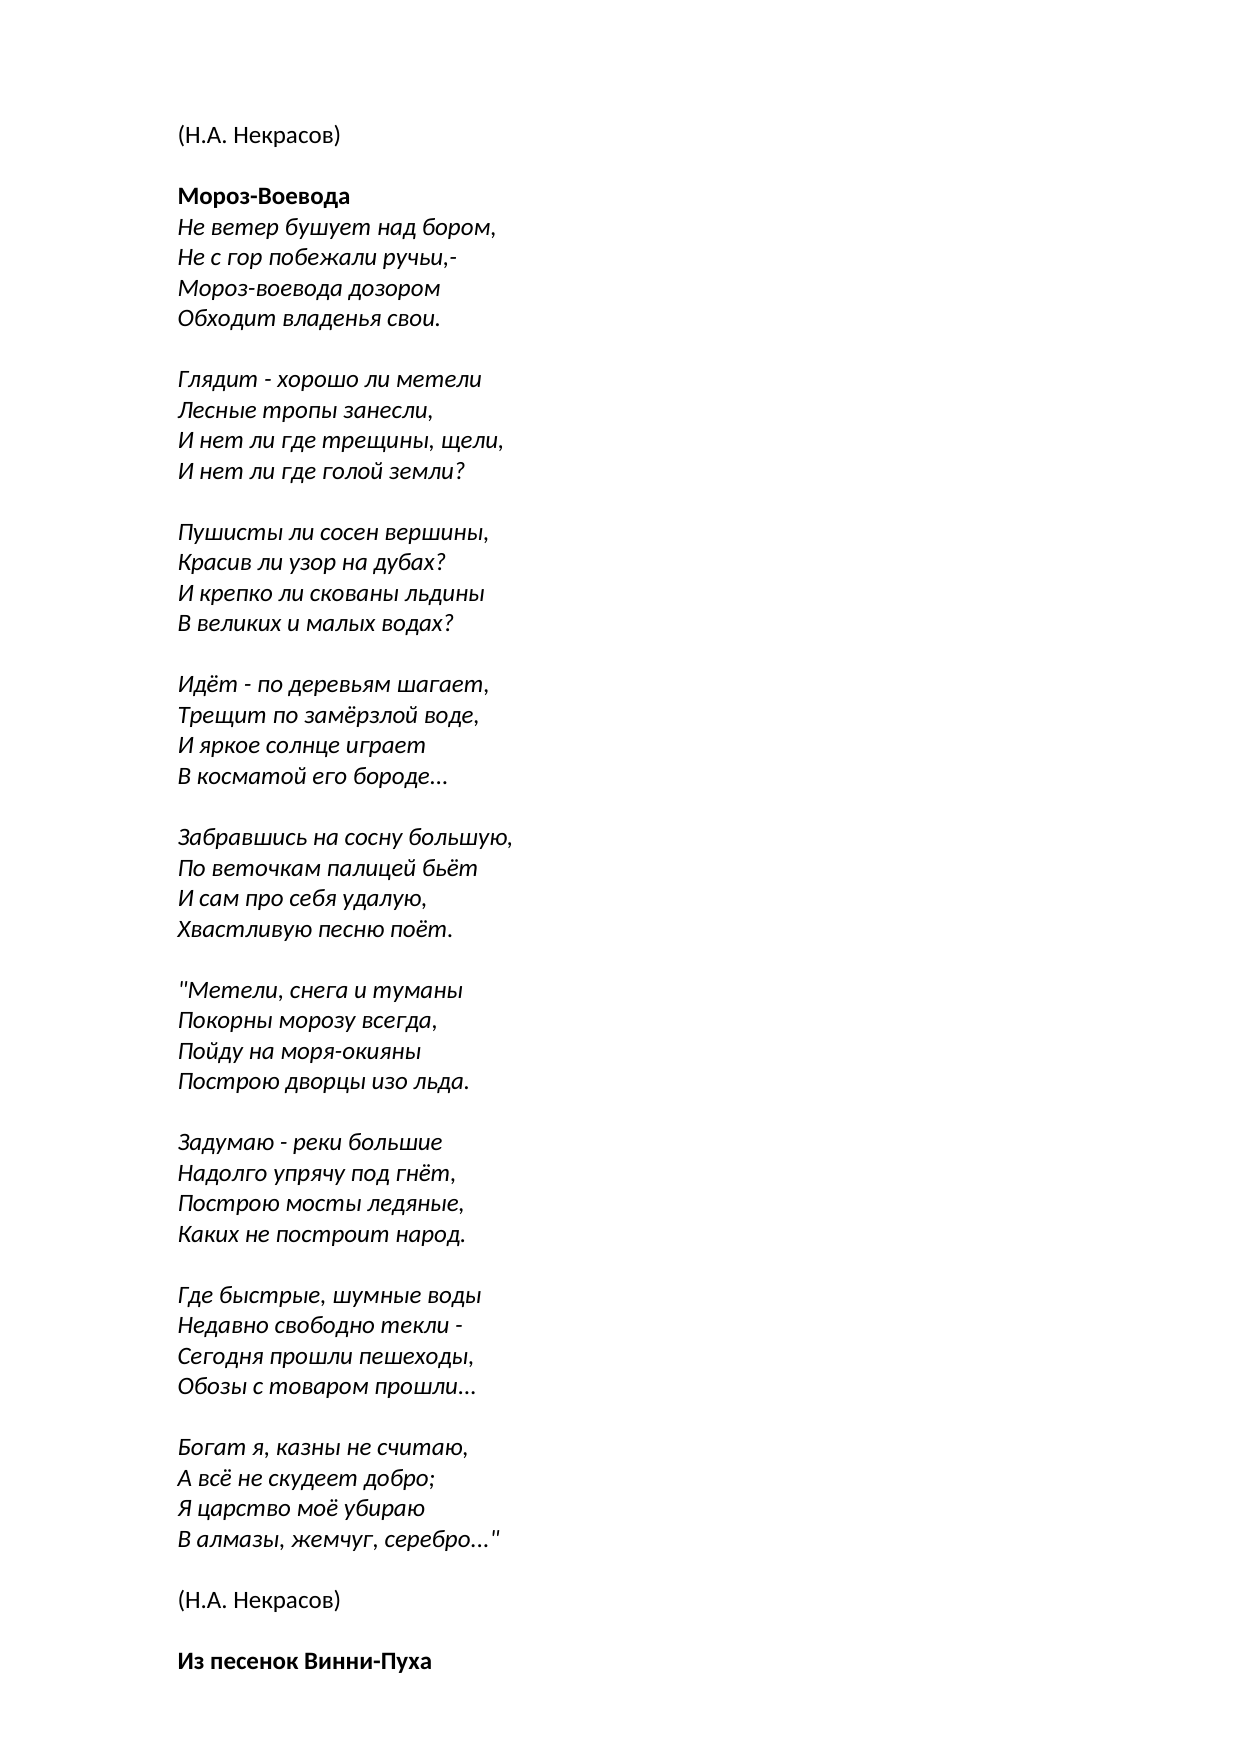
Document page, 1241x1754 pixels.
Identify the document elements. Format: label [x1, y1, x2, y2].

text [177, 89, 1152, 1676]
